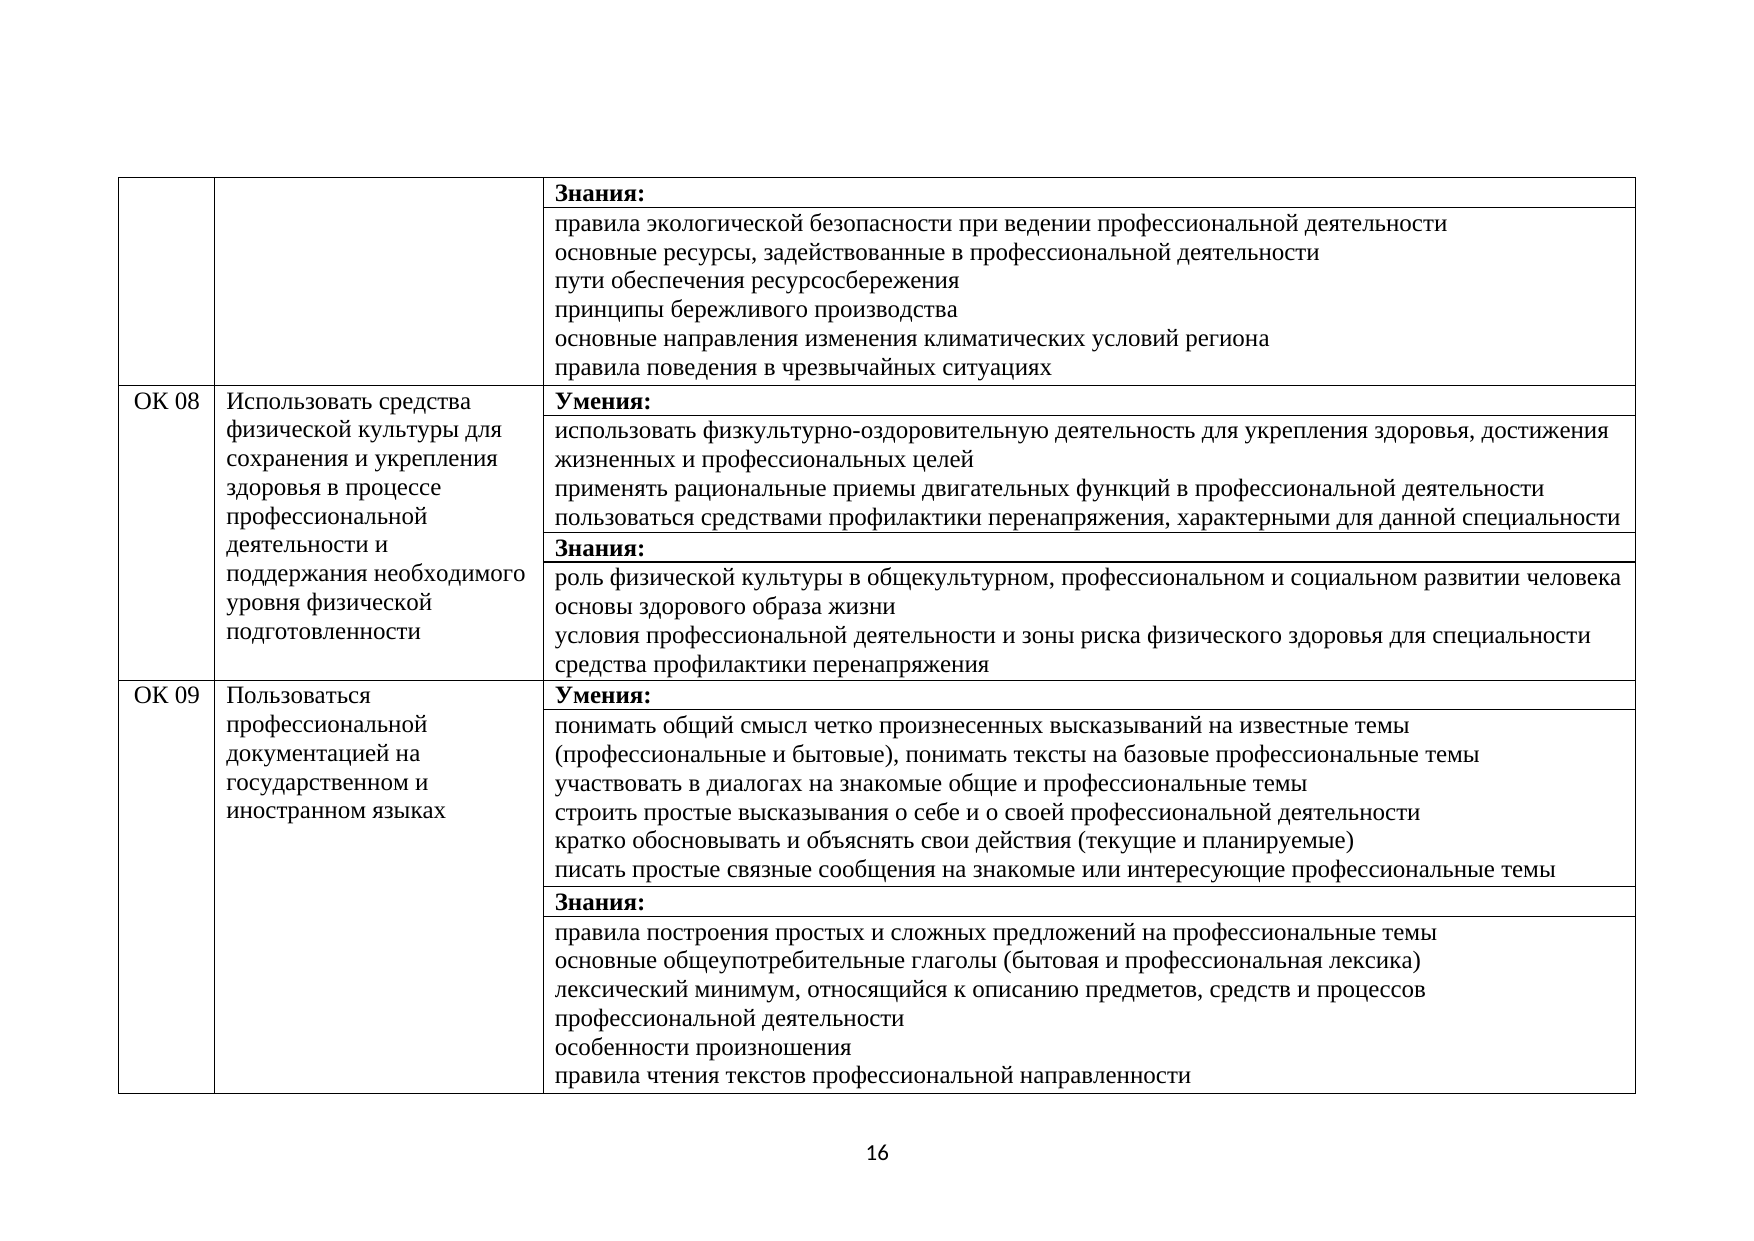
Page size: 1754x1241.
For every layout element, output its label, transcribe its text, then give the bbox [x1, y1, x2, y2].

table_cell Знания: [544, 533, 1635, 561]
table_cell ОК 09 [119, 681, 214, 1092]
table_cell Умения: [544, 681, 1635, 709]
table_cell ОК 08 [119, 386, 214, 679]
table_cell Умения: [544, 386, 1635, 414]
table_cell роль физической культуры в общекультурном, профессиональном и социальном развитии человека основы здорового образа жизни условия профессиональной деятельности и зоны риска физического здоровья для специальности средства профилактики перенапряжения [544, 563, 1635, 679]
table_cell использовать физкультурно-оздоровительную деятельность для укрепления здоровья, достижения жизненных и профессиональных целей применять рациональные приемы двигательных функций в профессиональной деятельности пользоваться средствами профилактики перенапряжения, характерными для данной специальности [544, 416, 1635, 532]
table_cell правила экологической безопасности при ведении профессиональной деятельности основные ресурсы, задействованные в профессиональной деятельности пути обеспечения ресурсосбережения принципы бережливого производства основные направления изменения климатических условий региона правила поведения в чрезвычайных ситуациях [544, 208, 1635, 385]
table_cell понимать общий смысл четко произнесенных высказываний на известные темы (профессиональные и бытовые), понимать тексты на базовые профессиональные темы участвовать в диалогах на знакомые общие и профессиональные темы строить простые высказывания о себе и о своей профессиональной деятельности кратко обосновывать и объяснять свои действия (текущие и планируемые) писать простые связные сообщения на знакомые или интересующие профессиональные темы [544, 710, 1635, 886]
table_cell Использовать средства физической культуры для сохранения и укрепления здоровья в процессе профессиональной деятельности и поддержания необходимого уровня физической подготовленности [215, 386, 543, 679]
table_cell Знания: [544, 178, 1635, 207]
table_cell Пользоваться профессиональной документацией на государственном и иностранном языках [215, 681, 543, 1092]
table_cell правила построения простых и сложных предложений на профессиональные темы основные общеупотребительные глаголы (бытовая и профессиональная лексика) лексический минимум, относящийся к описанию предметов, средств и процессов профессиональной деятельности особенности произношения правила чтения текстов профессиональной направленности [544, 917, 1635, 1092]
table_cell Знания: [544, 887, 1635, 916]
